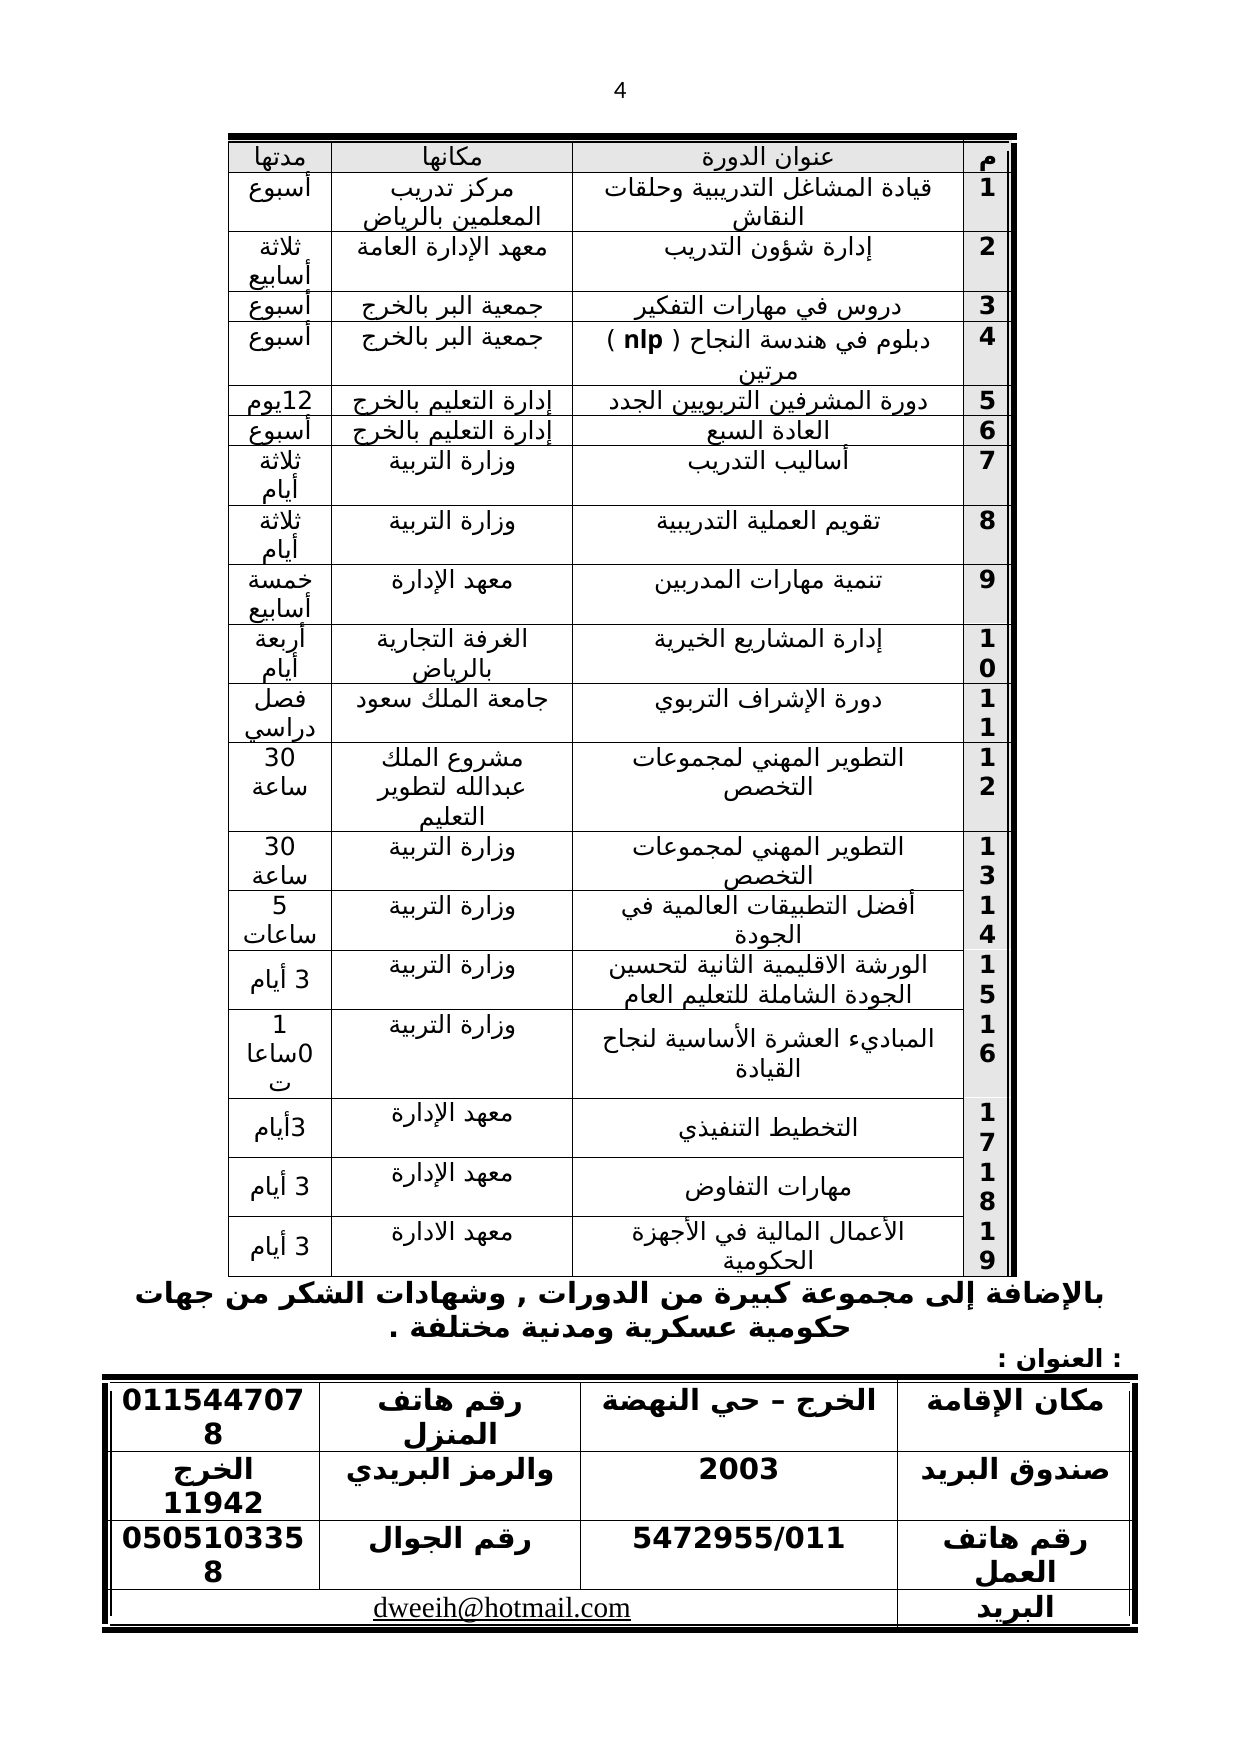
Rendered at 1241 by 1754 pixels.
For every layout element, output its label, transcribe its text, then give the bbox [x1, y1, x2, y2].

table_cell 3 أيام [229, 1158, 331, 1216]
table_cell 3أيام [229, 1099, 331, 1157]
table_cell معهد الإدارة [332, 565, 572, 623]
table_cell الخرج 11942 [112, 1452, 319, 1520]
table_cell 3 أيام [229, 1217, 331, 1276]
table_cell دبلوم في هندسة النجاح ( nlp ) مرتين [573, 322, 963, 385]
table_cell رقم الجوال [320, 1521, 580, 1589]
table_cell 7 [964, 446, 1007, 505]
table_cell أربعة أيام [229, 625, 331, 683]
table_cell والرمز البريدي [320, 1452, 580, 1520]
table_cell تقويم العملية التدريبية [573, 506, 963, 564]
table_cell البريد الإكتروني [898, 1590, 1132, 1624]
text : العنوان : [118, 1344, 1122, 1374]
table_cell العادة السبع [573, 416, 963, 445]
table_cell وزارة التربية [332, 891, 572, 949]
table_cell إدارة المشاريع الخيرية [573, 625, 963, 683]
table_cell أسبوع [229, 416, 331, 445]
table_cell وزارة التربية [332, 951, 572, 1009]
table_cell معهد الإدارة [332, 1158, 572, 1216]
table_cell وزارة التربية [332, 506, 572, 564]
table_cell أفضل التطبيقات العالمية في الجودة [573, 891, 963, 949]
table_header الخرج – حي النهضة [581, 1383, 897, 1451]
table_cell أسبوع [229, 292, 331, 321]
table_header مكانها [332, 143, 572, 172]
table_cell فصل دراسي [229, 684, 331, 742]
table_cell 16 [964, 1009, 1007, 1097]
table_cell dweeih@hotmail.com [108, 1590, 897, 1624]
table_cell 2003 [581, 1452, 897, 1520]
table_cell 13 [964, 832, 1007, 890]
table_cell 19 [964, 1216, 1007, 1276]
table_cell الورشة الاقليمية الثانية لتحسين الجودة الشاملة للتعليم العام [573, 951, 963, 1009]
table_cell دورة الإشراف التربوي [573, 684, 963, 742]
table_cell 0505103358 [112, 1521, 319, 1589]
table_cell 12 [964, 743, 1007, 831]
table_header 0115447078 [107, 1380, 320, 1451]
table_cell 1 [964, 173, 1007, 231]
table_cell جمعية البر بالخرج [332, 322, 572, 385]
table_cell 9 [964, 565, 1007, 623]
table_cell 5472955/011 [581, 1521, 897, 1589]
table_cell 2 [964, 232, 1007, 291]
table_cell 10 [964, 625, 1007, 683]
table_cell 18 [964, 1157, 1007, 1216]
table_cell صندوق البريد [898, 1452, 1129, 1520]
table_cell التطوير المهني لمجموعات التخصص [573, 743, 963, 831]
table_cell أساليب التدريب [573, 446, 963, 505]
table_cell جامعة الملك سعود [332, 684, 572, 742]
table_cell أسبوع [229, 173, 331, 231]
table_cell التخطيط التنفيذي [573, 1099, 963, 1157]
table_cell وزارة التربية [332, 832, 572, 890]
table_cell 14 [964, 890, 1007, 949]
table_cell إدارة شؤون التدريب [573, 232, 963, 291]
table_cell أسبوع [229, 322, 331, 385]
table_header رقم هاتف المنزل [320, 1383, 580, 1451]
table_cell التطوير المهني لمجموعات التخصص [573, 832, 963, 890]
table_cell 6 [964, 416, 1007, 445]
table_cell مشروع الملك عبدالله لتطوير التعليم [332, 743, 572, 831]
table_cell ثلاثة أسابيع [229, 232, 331, 291]
table_cell رقم هاتف العمل [898, 1521, 1129, 1589]
table_cell معهد الإدارة [332, 1099, 572, 1157]
table_cell وزارة التربية [332, 446, 572, 505]
table_cell ثلاثة أيام [229, 506, 331, 564]
table_cell 5 [964, 386, 1007, 415]
table_cell 17 [964, 1098, 1007, 1157]
table_cell ثلاثة أيام [229, 446, 331, 505]
table_cell وزارة التربية [332, 1010, 572, 1097]
text بالإضافة إلى مجموعة كبيرة من الدورات , وشهادات الشكر من جهات حكومية عسكرية ومدنية مختلفة . [118, 133, 1122, 1344]
table_cell 10ساعات [229, 1010, 331, 1097]
table_cell دورة المشرفين التربويين الجدد [573, 386, 963, 415]
table_cell دروس في مهارات التفكير [573, 292, 963, 321]
table_cell 15 [964, 950, 1007, 1009]
table_cell 3 [964, 292, 1007, 321]
table_cell الأعمال المالية في الأجهزة الحكومية [573, 1217, 963, 1276]
table_cell 12يوم [229, 386, 331, 415]
table_cell معهد الإدارة العامة [332, 232, 572, 291]
table_cell قيادة المشاغل التدريبية وحلقات النقاش [573, 173, 963, 231]
table_header عنوان الدورة [573, 143, 963, 172]
table_header مدتها [229, 143, 331, 172]
table_cell إدارة التعليم بالخرج [332, 386, 572, 415]
table_cell 30 ساعة [229, 743, 331, 831]
table_cell تنمية مهارات المدربين [573, 565, 963, 623]
table_cell 8 [964, 506, 1007, 564]
table_cell 30 ساعة [229, 832, 331, 890]
table_cell 5 ساعات [229, 891, 331, 949]
table_cell المباديء العشرة الأساسية لنجاح القيادة [573, 1010, 963, 1097]
table_header م [964, 140, 1012, 172]
table_cell 3 أيام [229, 951, 331, 1009]
table_cell معهد الادارة [332, 1217, 572, 1276]
table_cell خمسة أسابيع [229, 565, 331, 623]
table_cell إدارة التعليم بالخرج [332, 416, 572, 445]
table_cell مهارات التفاوض [573, 1158, 963, 1216]
table_cell الغرفة التجارية بالرياض [332, 625, 572, 683]
table_cell 11 [964, 684, 1007, 742]
table_cell جمعية البر بالخرج [332, 292, 572, 321]
table_cell 4 [964, 322, 1007, 385]
table_cell مركز تدريب المعلمين بالرياض [332, 173, 572, 231]
table_header مكان الإقامة [898, 1380, 1133, 1451]
